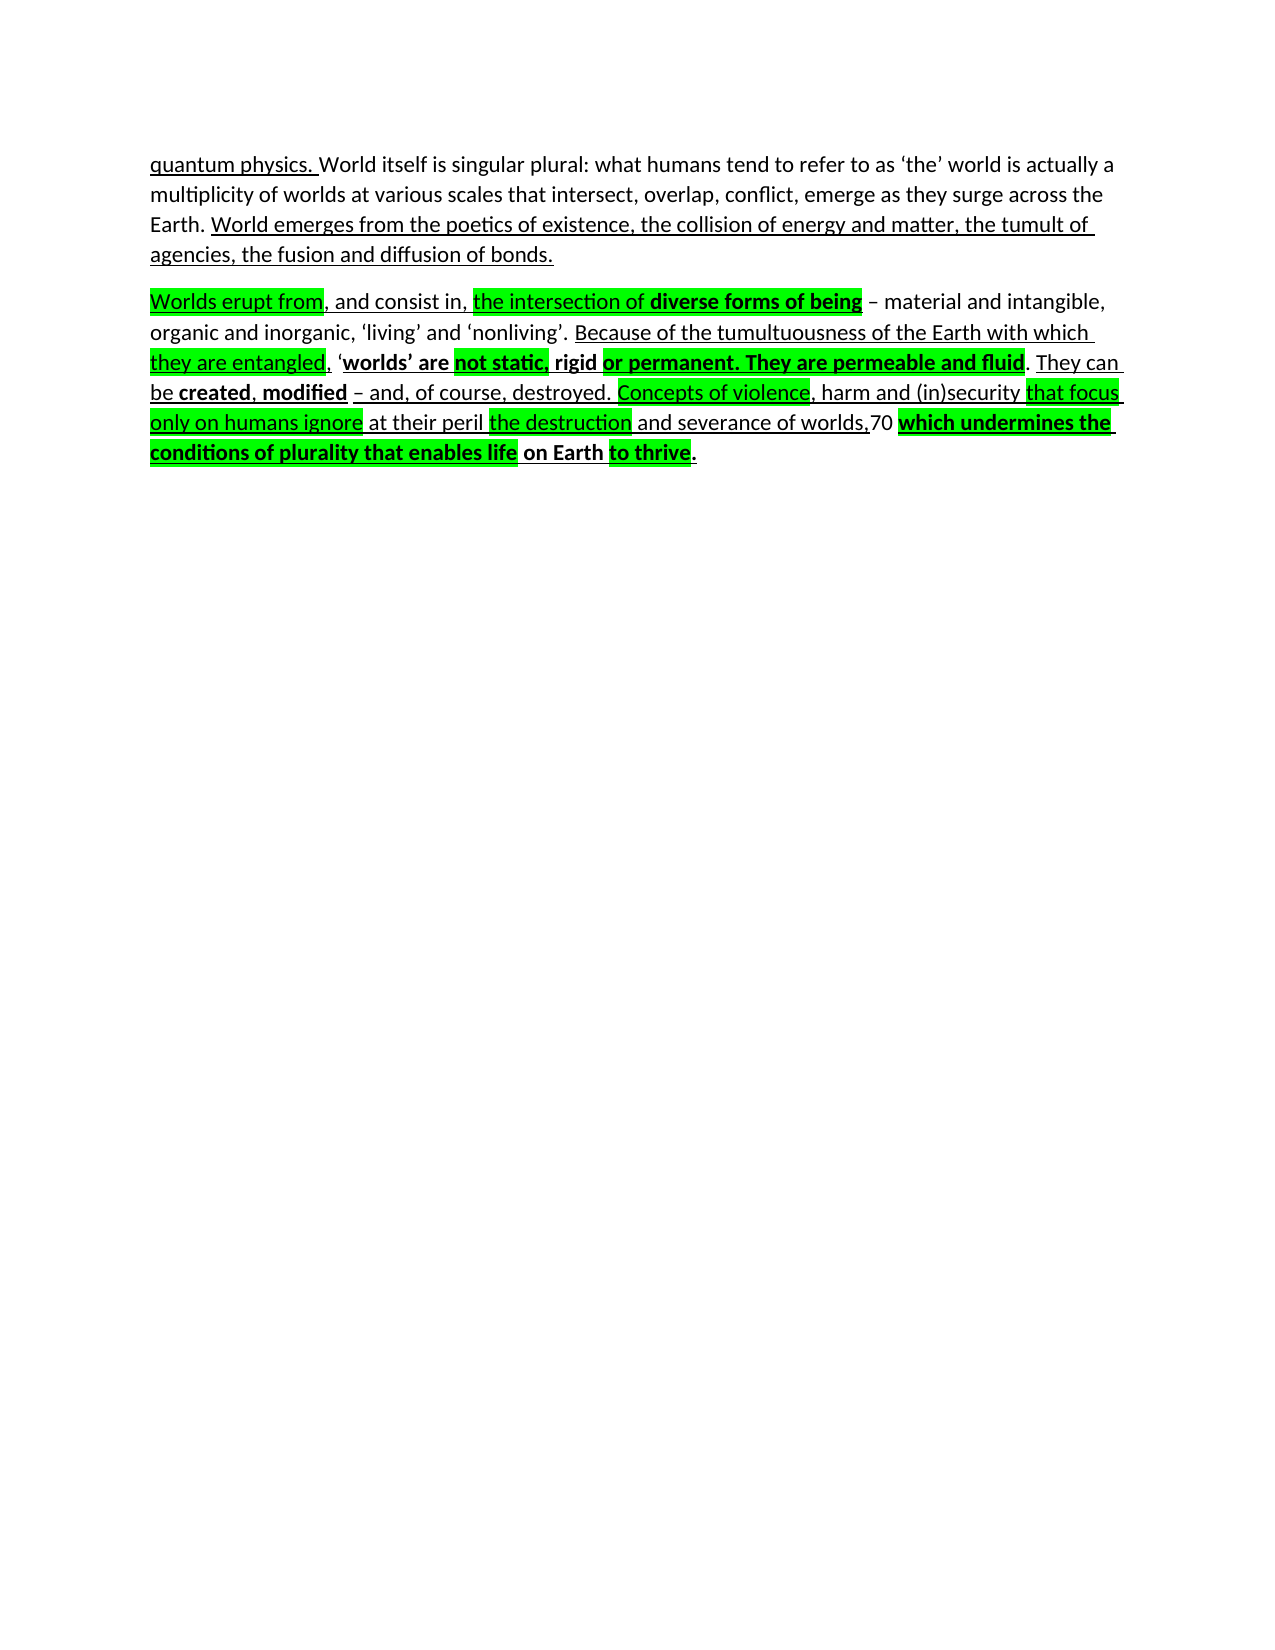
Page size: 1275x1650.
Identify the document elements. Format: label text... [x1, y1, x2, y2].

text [150, 150, 1125, 269]
text Worlds erupt from, and consist in, the intersection of diverse forms of being – material and intangible, organic and inorganic, ‘living’ and ‘nonliving’. Because of the tumultuousness of the Earth with which they are entangled, ‘worlds’ are not static, rigid or permanent. They are permeable and fluid. They can be created, modified – and, of course, destroyed. Concepts of violence, harm and (in)security that focus only on humans ignore at their peril the destruction and severance of worlds,70 which undermines the conditions of plurality that enables life on Earth to thrive. [150, 287, 1125, 467]
